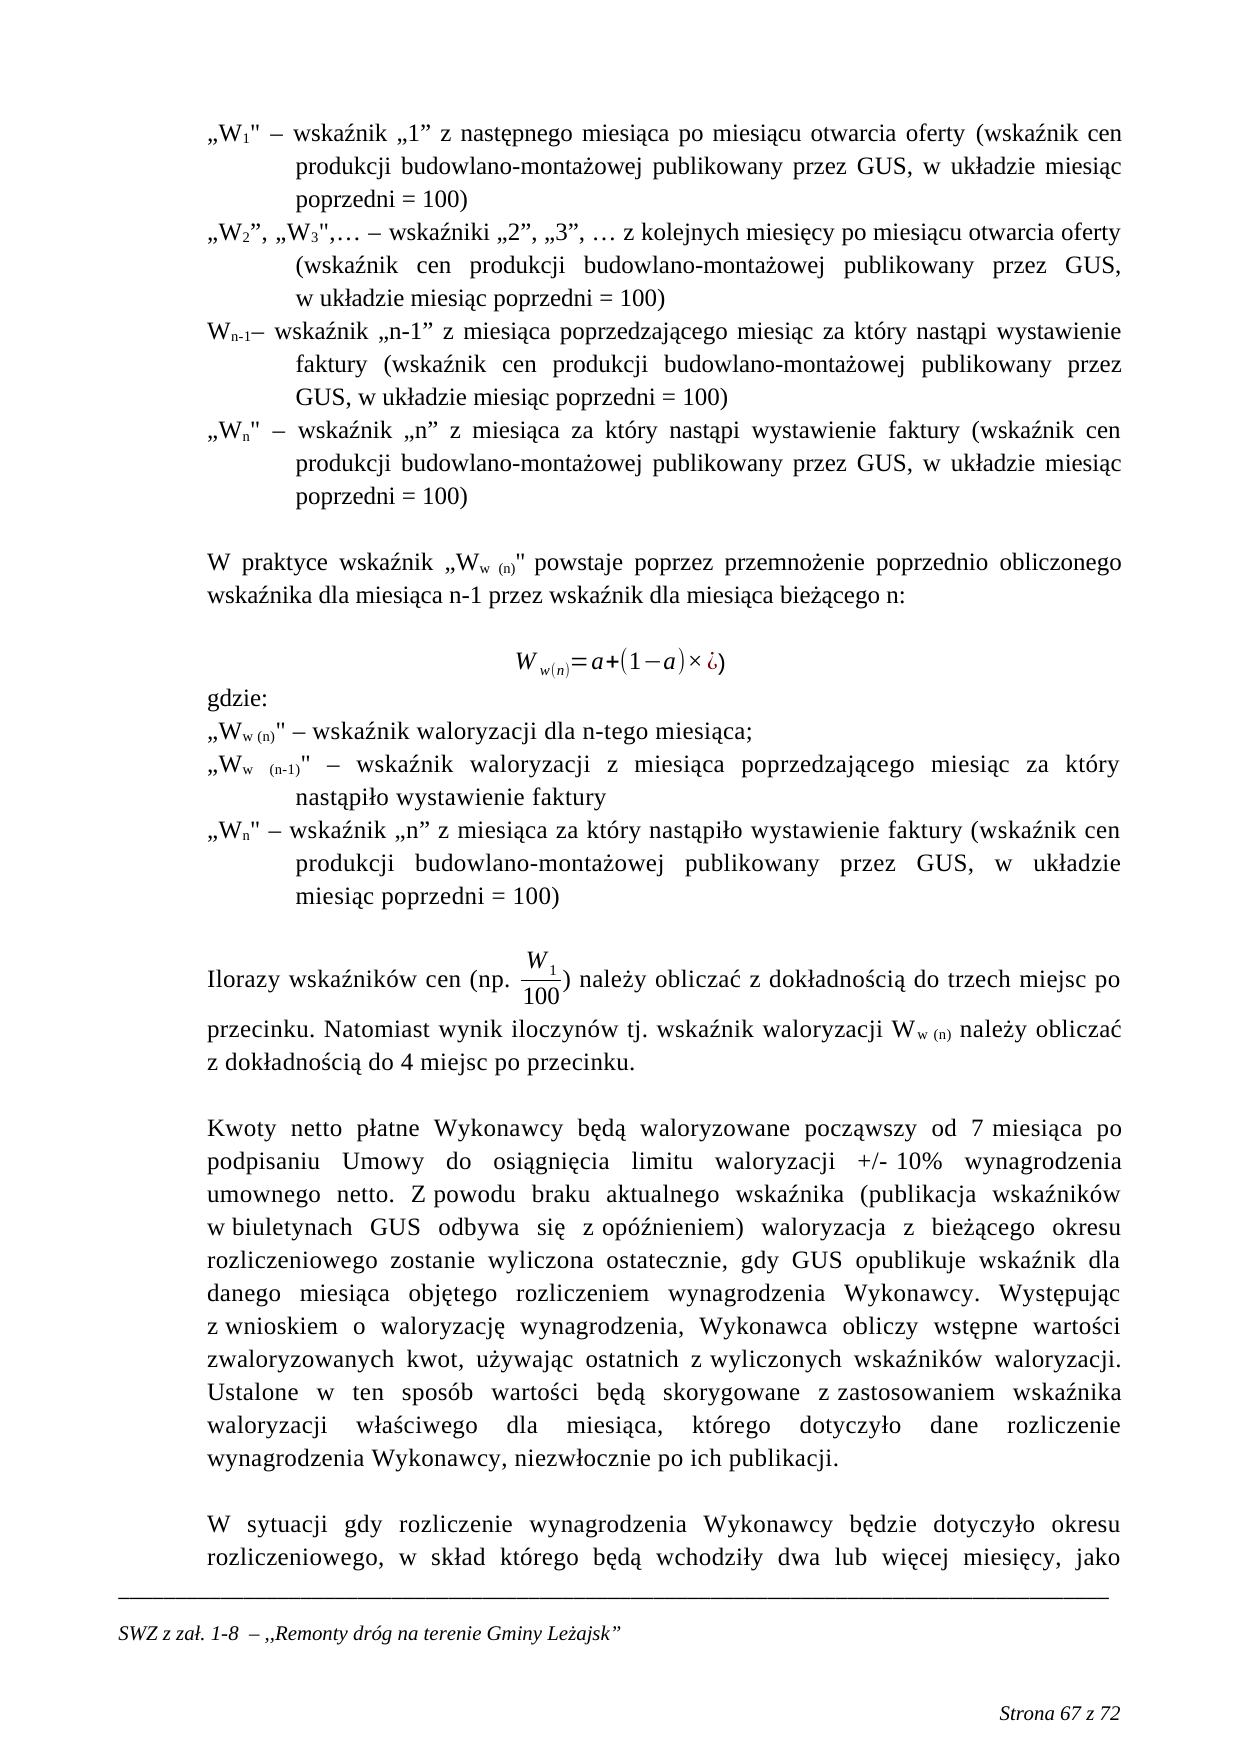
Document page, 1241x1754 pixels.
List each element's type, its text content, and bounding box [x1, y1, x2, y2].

text „Ww (n)" – wskaźnik waloryzacji dla n-tego miesiąca; [207, 716, 1122, 744]
text W praktyce wskaźnik „Ww (n)" powstaje poprzez przemnożenie poprzednio obliczonego wskaźnika dla miesiąca n-1 przez wskaźnik dla miesiąca bieżącego n: [207, 547, 1122, 609]
text „Ww (n-1)" – wskaźnik waloryzacji z miesiąca poprzedzającego miesiąc za który nastąpiło wystawienie faktury [207, 749, 1122, 811]
text ) [118, 646, 1122, 679]
text „W2”, „W3",… – wskaźniki „2”, „3”, … z kolejnych miesięcy po miesiącu otwarcia oferty (wskaźnik cen produkcji budowlano-montażowej publikowany przez GUS, w układzie miesiąc poprzedni = 100) [207, 217, 1122, 312]
text Kwoty netto płatne Wykonawcy będą waloryzowane począwszy od 7 miesiąca po podpisaniu Umowy do osiągnięcia limitu waloryzacji +/- 10% wynagrodzenia umownego netto. Z powodu braku aktualnego wskaźnika (publikacja wskaźników w biuletynach GUS odbywa się z opóźnieniem) waloryzacja z bieżącego okresu rozliczeniowego zostanie wyliczona ostatecznie, gdy GUS opublikuje wskaźnik dla danego miesiąca objętego rozliczeniem wynagrodzenia Wykonawcy. Występując z wnioskiem o waloryzację wynagrodzenia, Wykonawca obliczy wstępne wartości zwaloryzowanych kwot, używając ostatnich z wyliczonych wskaźników waloryzacji. Ustalone w ten sposób wartości będą skorygowane z zastosowaniem wskaźnika waloryzacji właściwego dla miesiąca, którego dotyczyło dane rozliczenie wynagrodzenia Wykonawcy, niezwłocznie po ich publikacji. [207, 1113, 1122, 1472]
text „W1" – wskaźnik „1” z następnego miesiąca po miesiącu otwarcia oferty (wskaźnik cen produkcji budowlano-montażowej publikowany przez GUS, w układzie miesiąc poprzedni = 100) [207, 118, 1122, 213]
text Ilorazy wskaźników cen (np. ) należy obliczać z dokładnością do trzech miejsc po przecinku. Natomiast wynik iloczynów tj. wskaźnik waloryzacji Ww (n) należy obliczać z dokładnością do 4 miejsc po przecinku. [207, 947, 1122, 1076]
text Wn-1– wskaźnik „n-1” z miesiąca poprzedzającego miesiąc za który nastąpi wystawienie faktury (wskaźnik cen produkcji budowlano-montażowej publikowany przez GUS, w układzie miesiąc poprzedni = 100) [207, 316, 1122, 411]
text „Wn" – wskaźnik „n” z miesiąca za który nastąpiło wystawienie faktury (wskaźnik cen produkcji budowlano-montażowej publikowany przez GUS, w układzie miesiąc poprzedni = 100) [207, 815, 1122, 910]
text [207, 1509, 1122, 1571]
text „Wn" – wskaźnik „n” z miesiąca za który nastąpi wystawienie faktury (wskaźnik cen produkcji budowlano-montażowej publikowany przez GUS, w układzie miesiąc poprzedni = 100) [207, 415, 1122, 510]
text gdzie: [207, 683, 1122, 712]
